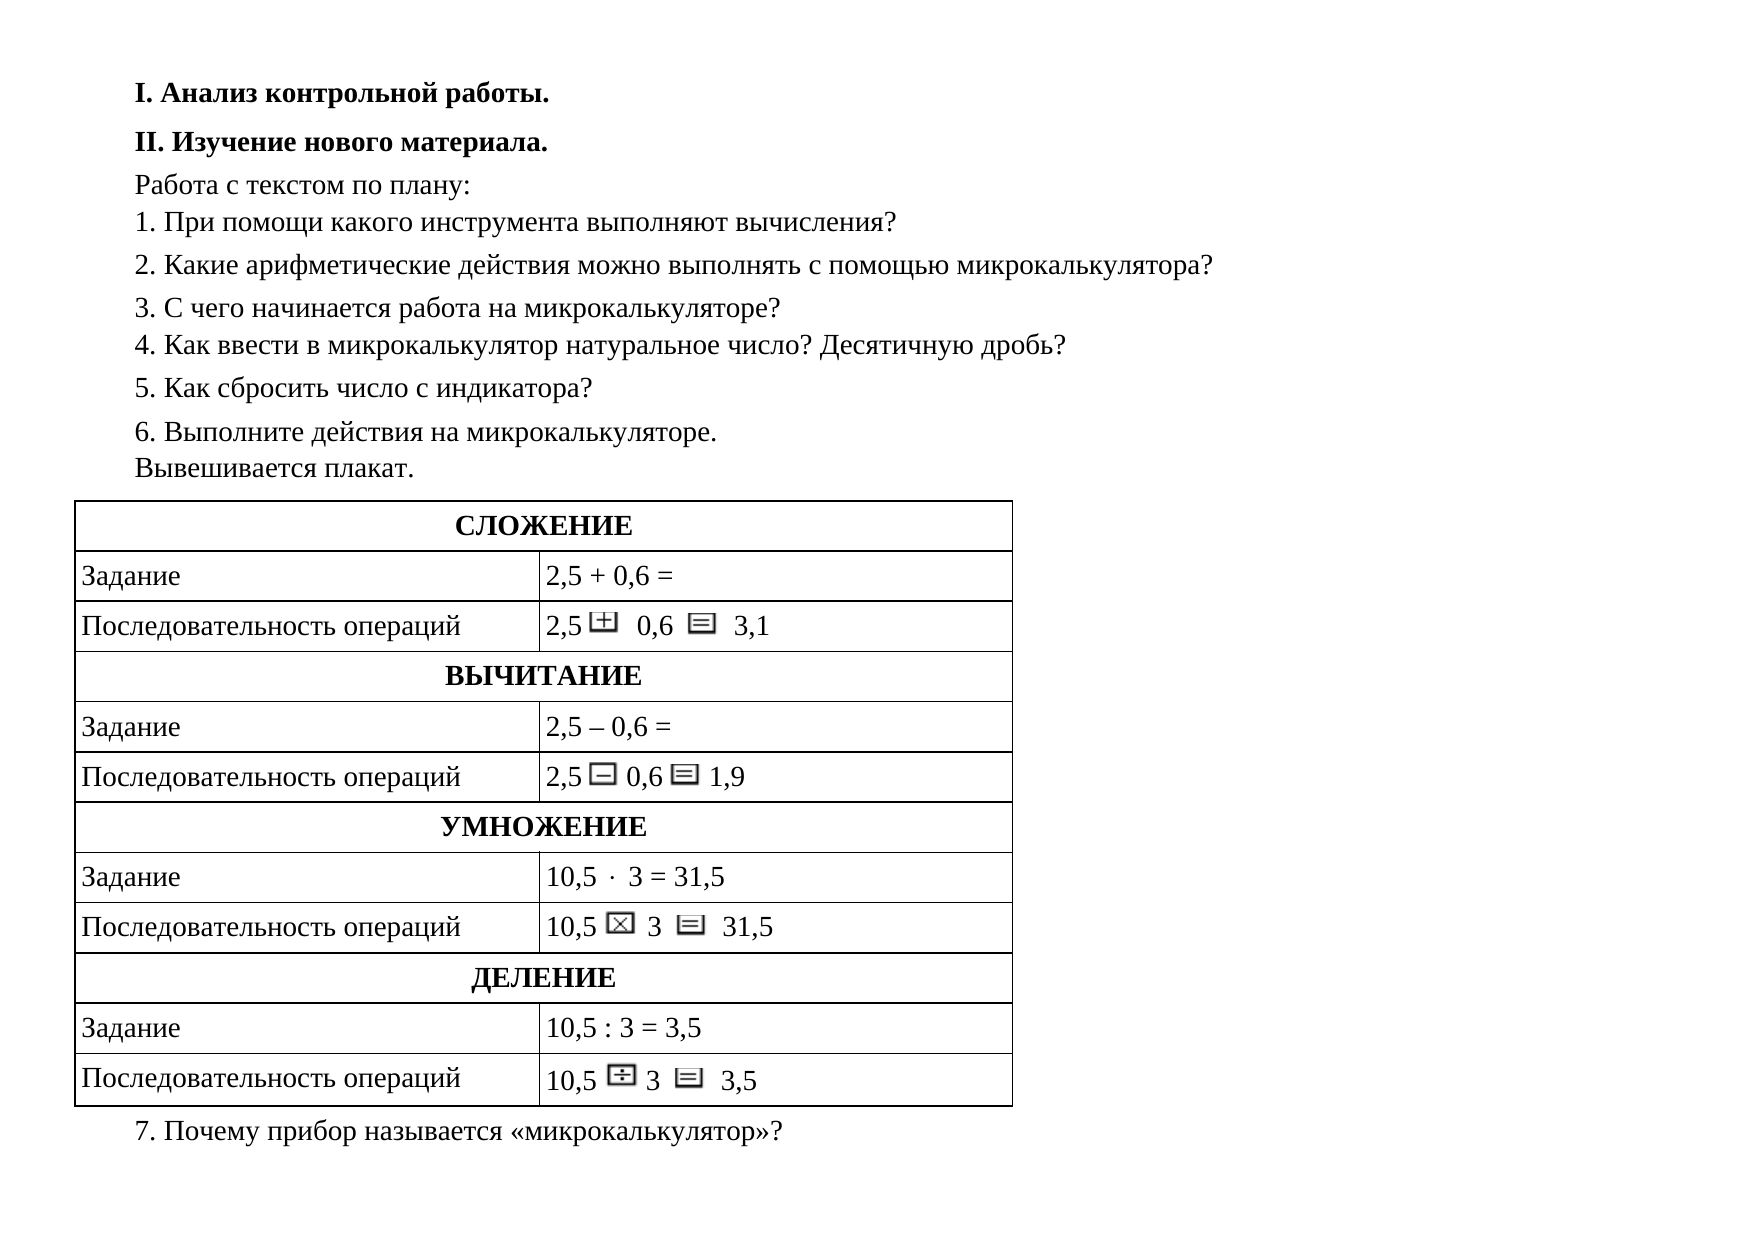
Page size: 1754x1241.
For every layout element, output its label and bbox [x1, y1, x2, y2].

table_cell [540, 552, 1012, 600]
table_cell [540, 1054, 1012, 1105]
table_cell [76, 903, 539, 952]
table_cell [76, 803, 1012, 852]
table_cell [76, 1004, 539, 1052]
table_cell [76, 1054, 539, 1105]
picture [687, 613, 719, 636]
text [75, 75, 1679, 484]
picture [670, 764, 702, 787]
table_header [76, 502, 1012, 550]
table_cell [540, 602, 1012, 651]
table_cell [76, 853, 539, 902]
picture [589, 762, 619, 787]
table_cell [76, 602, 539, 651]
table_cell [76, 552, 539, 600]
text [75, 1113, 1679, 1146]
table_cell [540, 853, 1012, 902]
picture [603, 1060, 639, 1090]
picture [603, 910, 640, 937]
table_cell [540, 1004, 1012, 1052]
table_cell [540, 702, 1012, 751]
picture [676, 915, 708, 937]
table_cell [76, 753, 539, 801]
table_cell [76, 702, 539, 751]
picture [674, 1068, 706, 1090]
picture [589, 612, 623, 636]
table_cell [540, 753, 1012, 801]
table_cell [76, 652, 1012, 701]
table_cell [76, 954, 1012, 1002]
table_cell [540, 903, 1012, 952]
